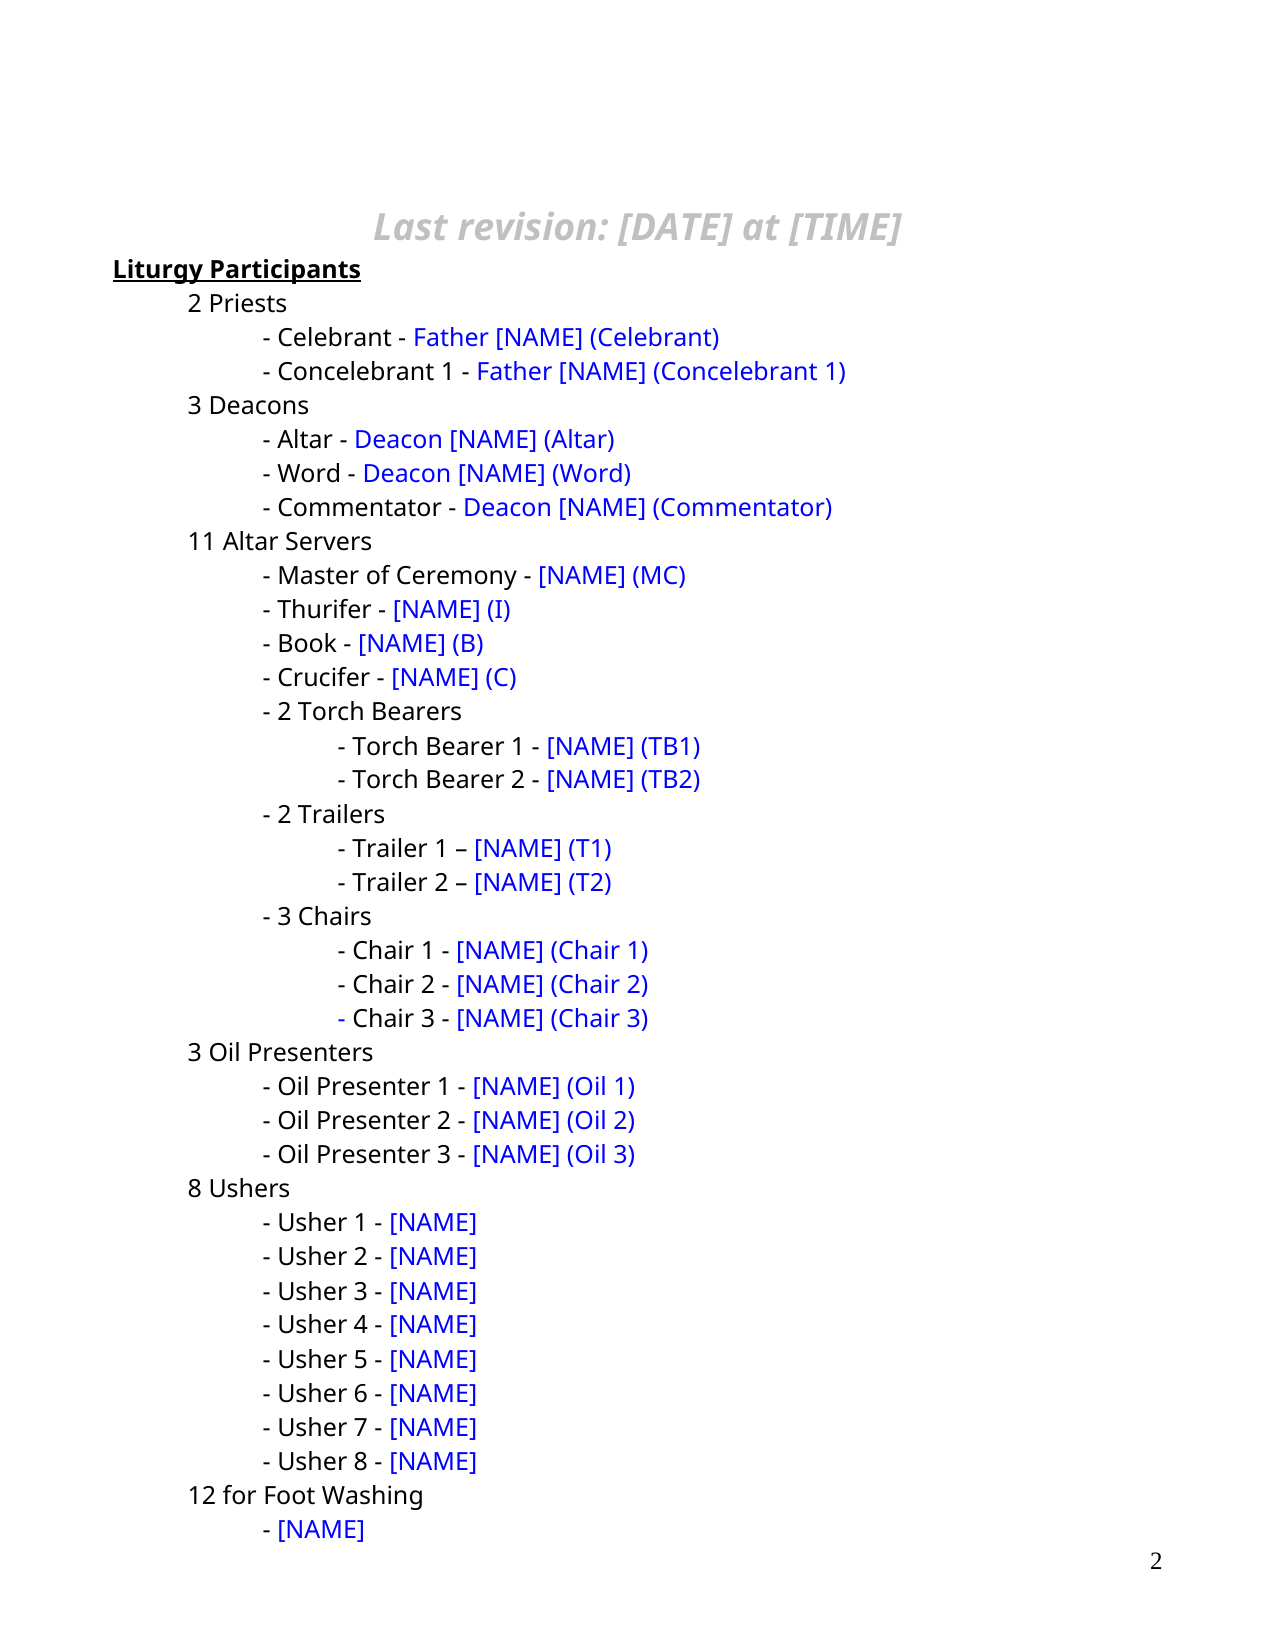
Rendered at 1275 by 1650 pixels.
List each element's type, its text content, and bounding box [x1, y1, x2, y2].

text - Altar - Deacon [NAME] (Altar) [112, 422, 1162, 456]
text - Usher 1 - [NAME] [112, 1205, 1162, 1239]
text Last revision: [DATE] at [TIME] [112, 200, 1162, 251]
text - Chair 1 - [NAME] (Chair 1) [112, 932, 1162, 967]
text - Crucifer - [NAME] (C) [187, 660, 1162, 694]
text - Oil Presenter 2 - [NAME] (Oil 2) [187, 1103, 1162, 1137]
text - Torch Bearer 2 - [NAME] (TB2) [262, 762, 1162, 796]
text - Thurifer - [NAME] (I) [187, 592, 1162, 626]
text 11 Altar Servers [112, 524, 1162, 558]
text - Usher 6 - [NAME] [112, 1375, 1162, 1409]
text 12 for Foot Washing [112, 1477, 1162, 1512]
text - [NAME] [187, 1512, 1162, 1546]
text - Usher 7 - [NAME] [112, 1409, 1162, 1443]
text 3 Deacons [112, 387, 1162, 422]
text - 2 Torch Bearers [187, 694, 1162, 728]
text 3 Oil Presenters [112, 1035, 1162, 1069]
text - Master of Ceremony - [NAME] (MC) [112, 558, 1162, 592]
text - Usher 3 - [NAME] [112, 1273, 1162, 1307]
text - Word - Deacon [NAME] (Word) [187, 456, 1162, 490]
text - Commentator - Deacon [NAME] (Commentator) [187, 490, 1162, 524]
text - Usher 2 - [NAME] [112, 1239, 1162, 1273]
text - Usher 4 - [NAME] [112, 1307, 1162, 1341]
text - Celebrant - Father [NAME] (Celebrant) [187, 319, 1162, 353]
text - Concelebrant 1 - Father [NAME] (Concelebrant 1) [112, 353, 1162, 387]
text - Chair 2 - [NAME] (Chair 2) [262, 967, 1162, 1001]
text - Usher 5 - [NAME] [112, 1341, 1162, 1375]
text Liturgy Participants [112, 251, 1162, 285]
text 8 Ushers [112, 1171, 1162, 1205]
text - 3 Chairs [187, 898, 1162, 932]
text - Chair 3 - [NAME] (Chair 3) [262, 1001, 1162, 1035]
text - Torch Bearer 1 - [NAME] (TB1) [262, 728, 1162, 762]
text 2 Priests [112, 285, 1162, 319]
text - Oil Presenter 3 - [NAME] (Oil 3) [187, 1137, 1162, 1171]
text - Trailer 1 – [NAME] (T1) [262, 830, 1162, 864]
text - Book - [NAME] (B) [187, 626, 1162, 660]
text - Trailer 2 – [NAME] (T2) [262, 864, 1162, 898]
text - 2 Trailers [187, 796, 1162, 830]
text - Usher 8 - [NAME] [112, 1443, 1162, 1477]
text - Oil Presenter 1 - [NAME] (Oil 1) [187, 1069, 1162, 1103]
